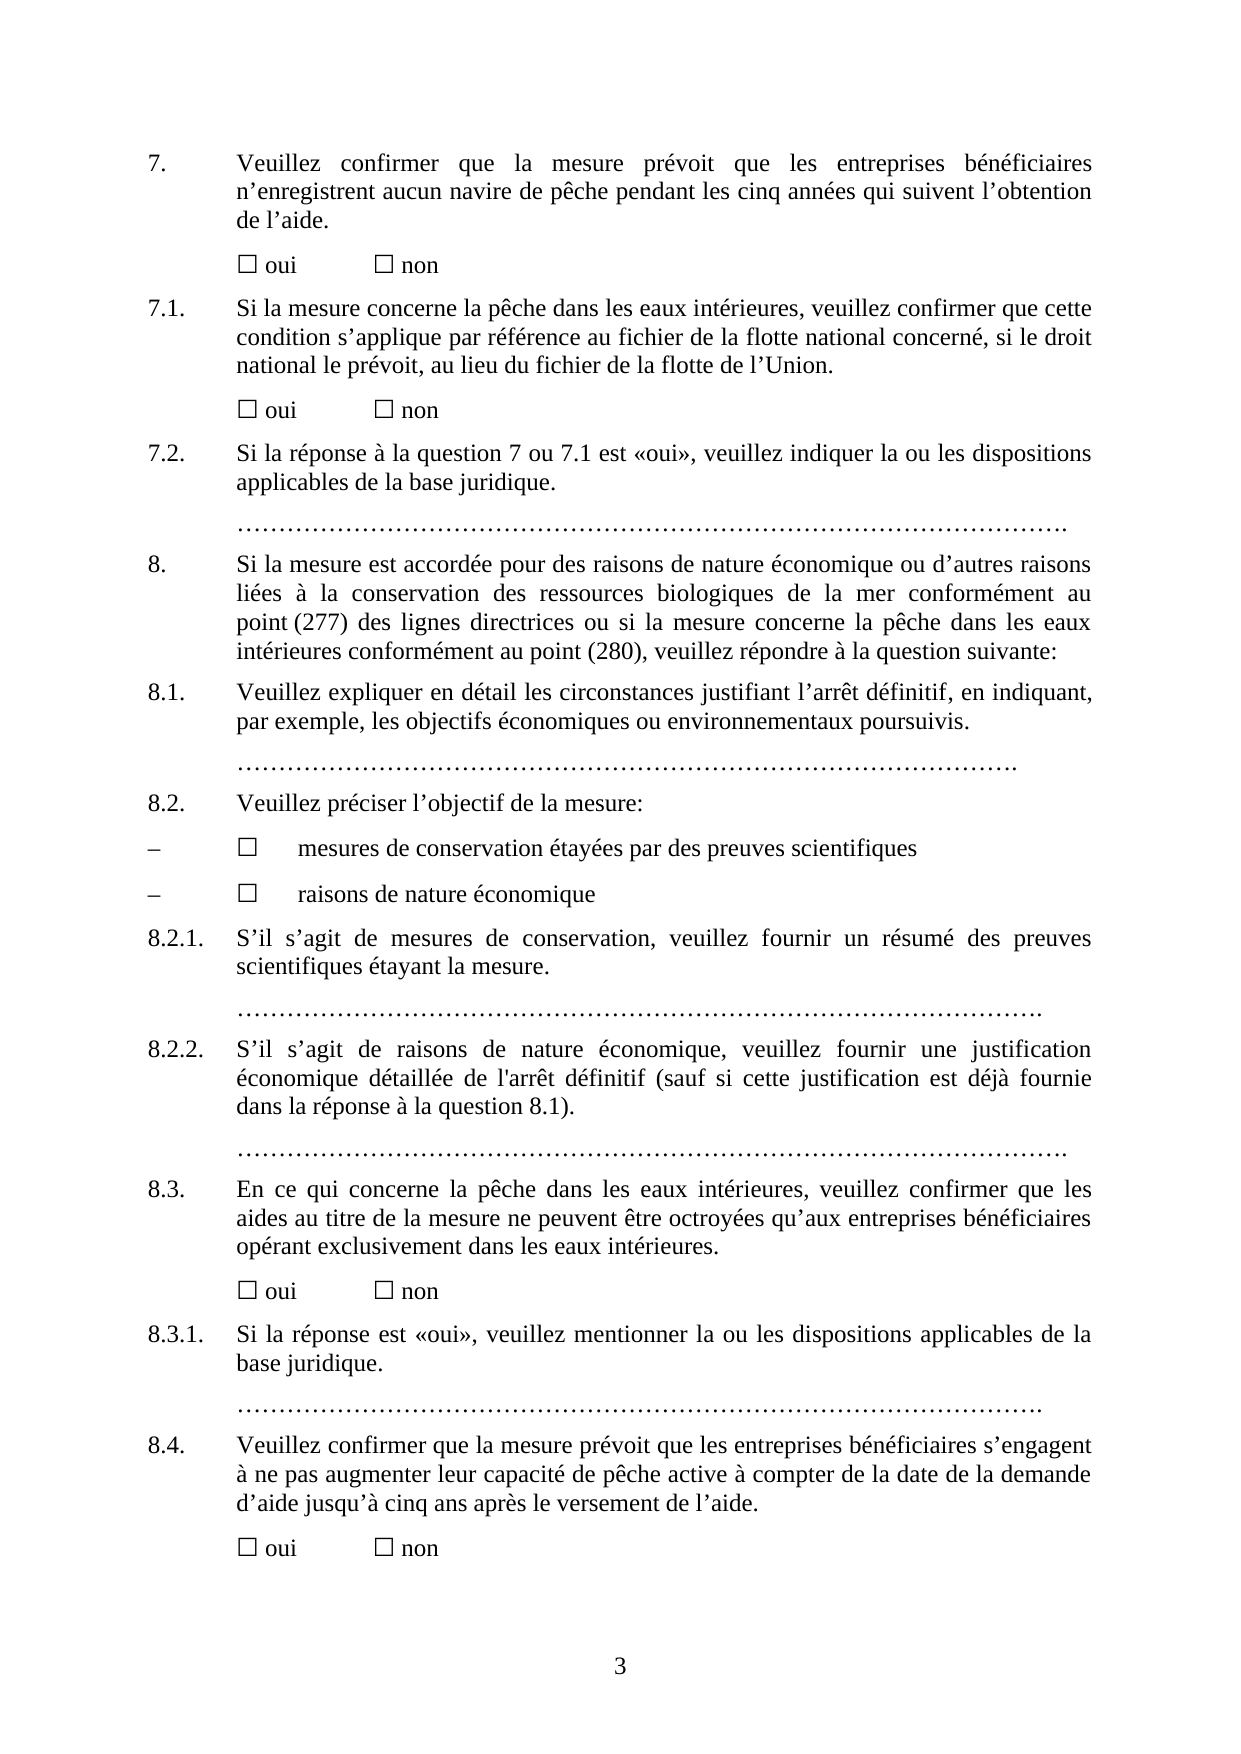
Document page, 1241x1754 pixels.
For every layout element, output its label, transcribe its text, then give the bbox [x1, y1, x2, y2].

text oui non [236, 246, 1093, 280]
text 8.2. Veuillez préciser l’objectif de la mesure: [148, 788, 1093, 817]
text 7. Veuillez confirmer que la mesure prévoit que les entreprises bénéficiaires n’enregistrent aucun navire de pêche pendant les cinq années qui suivent l’obtention de l’aide. [148, 148, 1093, 234]
text 8.2.1. S’il s’agit de mesures de conservation, veuillez fournir un résumé des preuves scientifiques étayant la mesure. [148, 923, 1093, 980]
text ………………………………………………………………………………………. [236, 1133, 1093, 1161]
text 7.2. Si la réponse à la question 7 ou 7.1 est «oui», veuillez indiquer la ou les dispositions applicables de la base juridique. [148, 438, 1093, 496]
text oui non [236, 1273, 1093, 1307]
text oui non [236, 392, 1093, 426]
text 8.1. Veuillez expliquer en détail les circonstances justifiant l’arrêt définitif, en indiquant, par exemple, les objectifs économiques ou environnementaux poursuivis. [148, 677, 1093, 734]
text 7.1. Si la mesure concerne la pêche dans les eaux intérieures, veuillez confirmer que cette condition s’applique par référence au fichier de la flotte national concerné, si le droit national le prévoit, au lieu du fichier de la flotte de l’Union. [148, 293, 1093, 379]
text 8.4. Veuillez confirmer que la mesure prévoit que les entreprises bénéficiaires s’engagent à ne pas augmenter leur capacité de pêche active à compter de la date de la demande d’aide jusqu’à cinq ans après le versement de l’aide. [148, 1430, 1093, 1517]
text 8.2.2. S’il s’agit de raisons de nature économique, veuillez fournir une justification économique détaillée de l'arrêt définitif (sauf si cette justification est déjà fournie dans la réponse à la question 8.1). [148, 1034, 1093, 1120]
text oui non [236, 1529, 1093, 1563]
text ………………………………………………………………………………………. [236, 508, 1093, 537]
text 8.3.1. Si la réponse est «oui», veuillez mentionner la ou les dispositions applicables de la base juridique. [148, 1319, 1093, 1377]
text 8. Si la mesure est accordée pour des raisons de nature économique ou d’autres raisons liées à la conservation des ressources biologiques de la mer conformément au point (277) des lignes directrices ou si la mesure concerne la pêche dans les eaux intérieures conformément au point (280), veuillez répondre à la question suivante: [148, 549, 1093, 664]
text ……………………………………………………………………………………. [236, 1389, 1093, 1418]
text mesures de conservation étayées par des preuves scientifiques [148, 829, 1093, 863]
text …………………………………………………………………………………. [236, 747, 1093, 776]
text 8.3. En ce qui concerne la pêche dans les eaux intérieures, veuillez confirmer que les aides au titre de la mesure ne peuvent être octroyées qu’aux entreprises bénéficiaires opérant exclusivement dans les eaux intérieures. [148, 1174, 1093, 1260]
text ……………………………………………………………………………………. [236, 993, 1093, 1021]
text raisons de nature économique [148, 876, 1093, 910]
